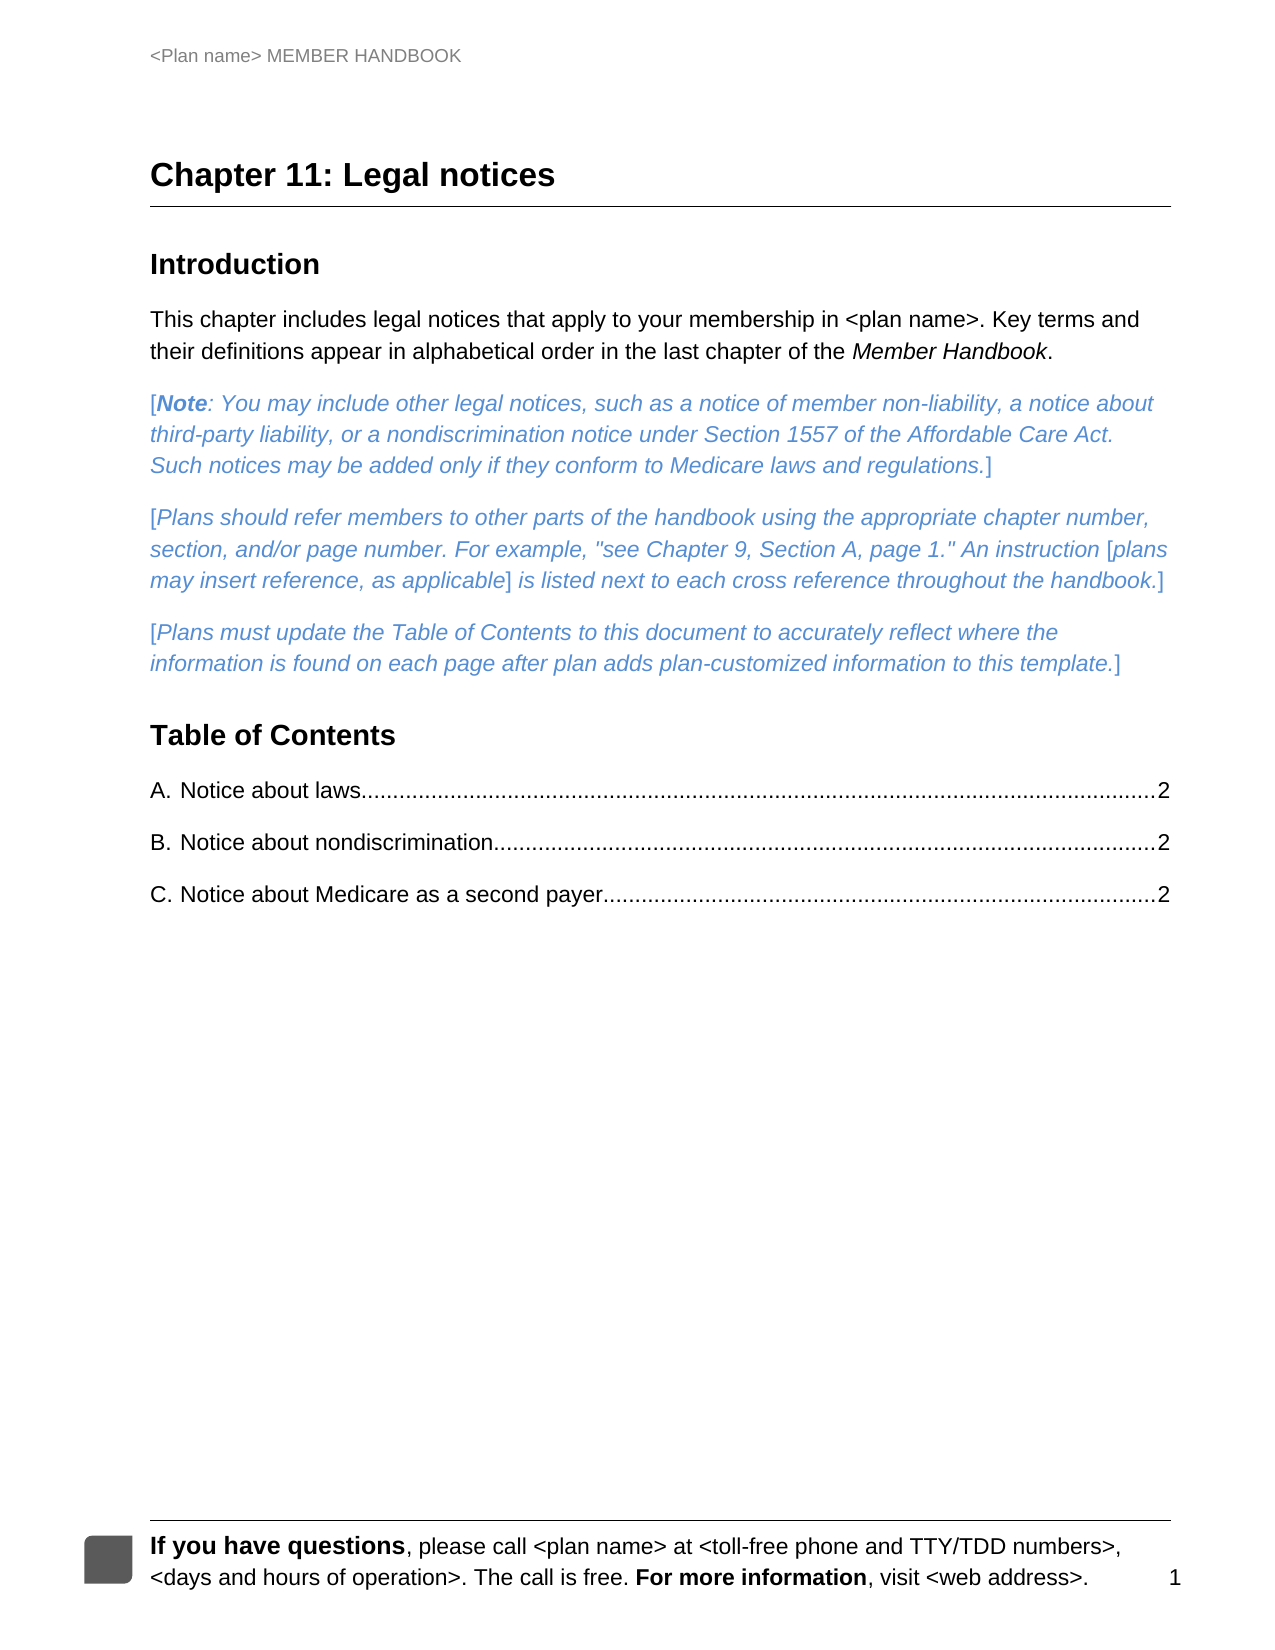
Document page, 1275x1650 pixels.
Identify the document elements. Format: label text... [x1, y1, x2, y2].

text A. Notice about laws 2 [150, 774, 1171, 805]
text C. Notice about Medicare as a second payer 2 [150, 878, 1171, 909]
text B. Notice about nondiscrimination 2 [150, 826, 1171, 857]
text [Plans must update the Table of Contents to this document to accurately reflect where the information is found on each page after plan adds plan-customized information to this template.] [150, 615, 1171, 678]
text [Plans should refer members to other parts of the handbook using the appropriate chapter number, section, and/or page number. For example, "see Chapter 9, Section A, page 1." An instruction [plans may insert reference, as applicable] is listed next to each cross reference throughout the handbook.] [150, 501, 1171, 594]
text Chapter 11: Legal notices [150, 156, 1171, 206]
subtitle Introduction [150, 244, 1171, 282]
text [Note: You may include other legal notices, such as a notice of member non-liability, a notice about third-party liability, or a nondiscrimination notice under Section 1557 of the Affordable Care Act. Such notices may be added only if they conform to Medicare laws and regulations.] [150, 386, 1171, 480]
text This chapter includes legal notices that apply to your membership in <plan name>. Key terms and their definitions appear in alphabetical order in the last chapter of the Member Handbook. [150, 303, 1171, 365]
text Table of Contents [150, 715, 1171, 753]
